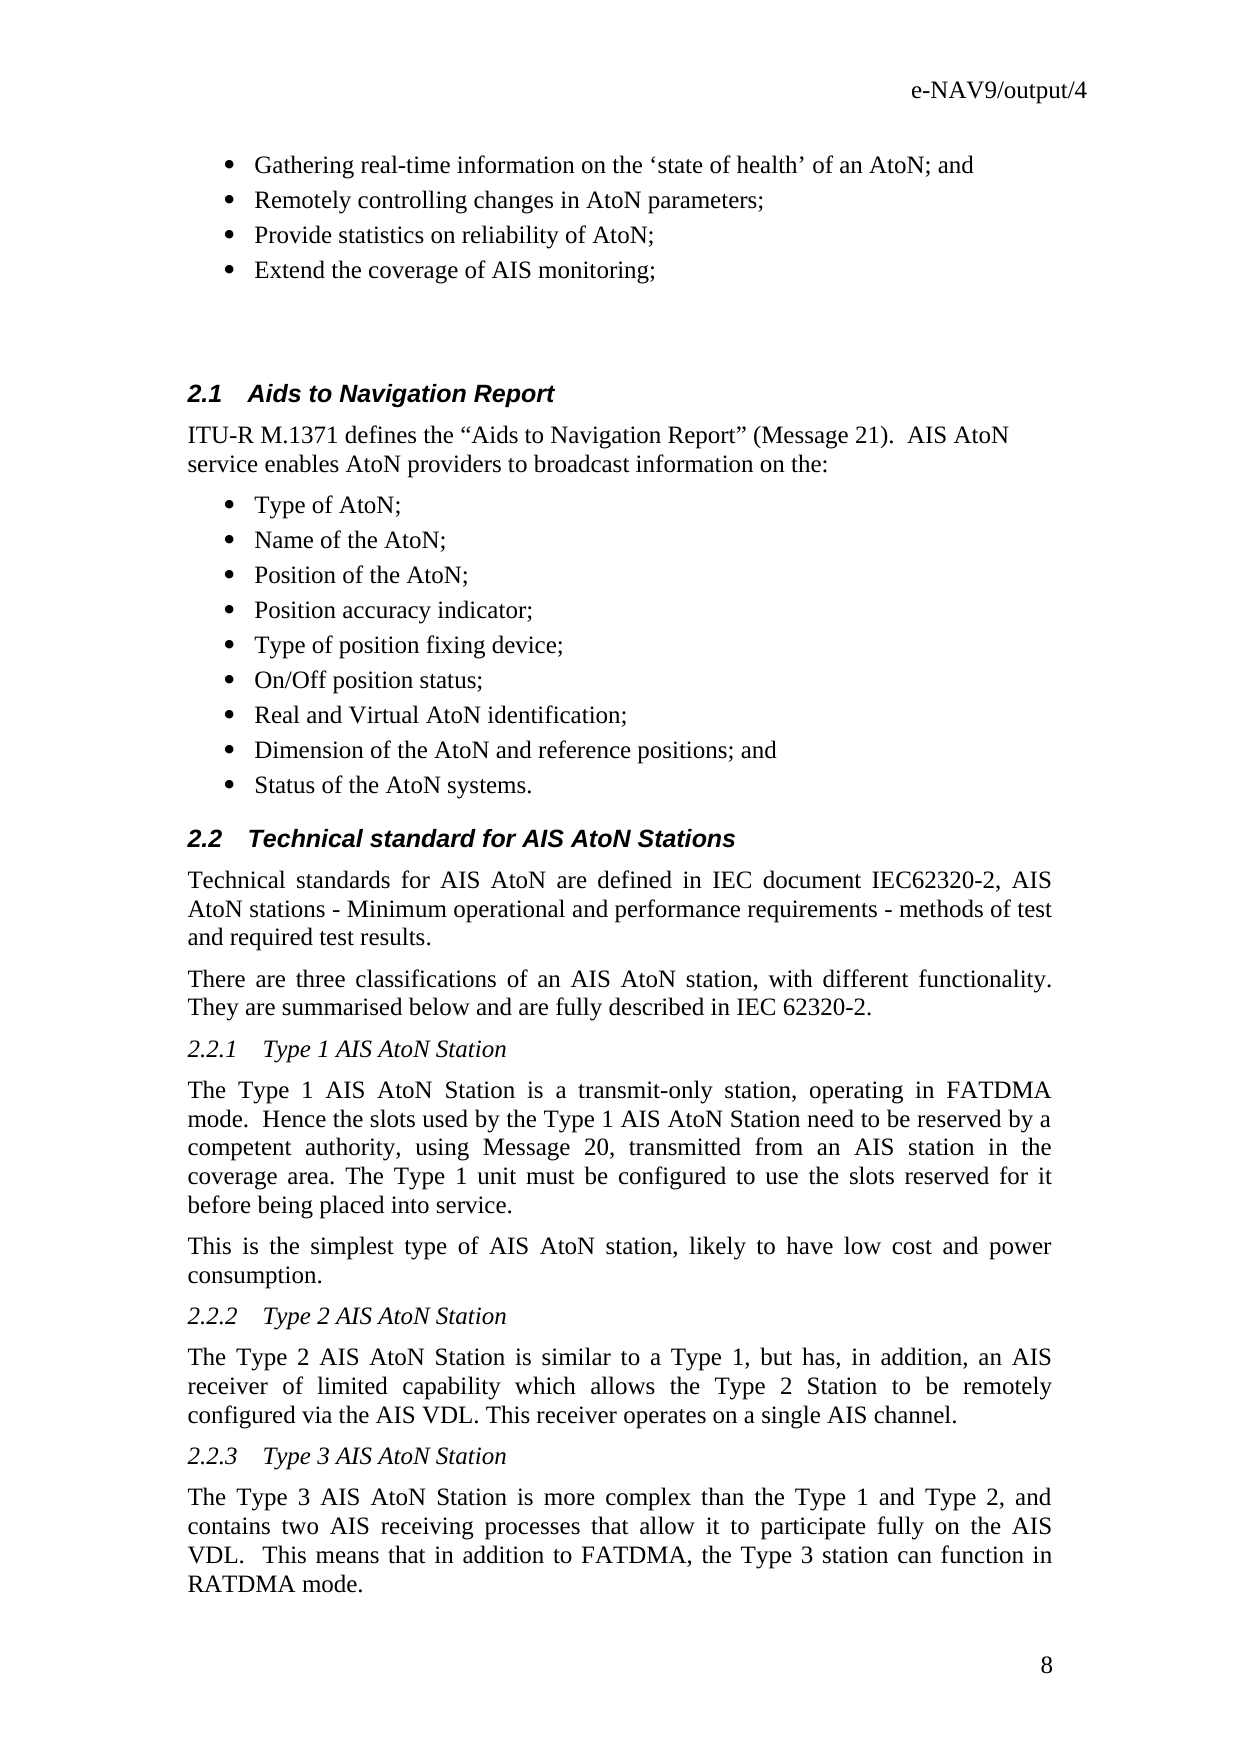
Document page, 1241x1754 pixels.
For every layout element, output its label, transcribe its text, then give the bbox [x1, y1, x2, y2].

list Real and Virtual AtoN identification; [225, 700, 1053, 729]
list Remotely controlling changes in AtoN parameters; [225, 185, 1053, 214]
subtitle Technical standard for AIS AtoN Stations [187, 824, 1053, 852]
text The Type 2 AIS AtoN Station is similar to a Type 1, but has, in addition, an AIS receiver of limited capability which allows the Type 2 Station to be remotely configured via the AIS VDL. This receiver operates on a single AIS channel. [187, 1342, 1053, 1429]
text Technical standards for AIS AtoN are defined in IEC document IEC62320-2, AIS AtoN stations - Minimum operational and performance requirements - methods of test and required test results. [187, 865, 1053, 951]
text There are three classifications of an AIS AtoN station, with different functionality. They are summarised below and are fully described in IEC 62320-2. [187, 964, 1053, 1021]
list On/Off position status; [225, 665, 1053, 694]
text This is the simplest type of AIS AtoN station, likely to have low cost and power consumption. [187, 1231, 1053, 1289]
subtitle Type 2 AIS AtoN Station [187, 1301, 1053, 1330]
list Gathering real-time information on the ‘state of health’ of an AtoN; and [225, 150, 1053, 179]
list Name of the AtoN; [225, 525, 1053, 554]
list Position of the AtoN; [225, 560, 1053, 589]
subtitle Type 3 AIS AtoN Station [187, 1441, 1053, 1470]
text The Type 3 AIS AtoN Station is more complex than the Type 1 and Type 2, and contains two AIS receiving processes that allow it to participate fully on the AIS VDL. This means that in addition to FATDMA, the Type 3 station can function in RATDMA mode. [187, 1482, 1053, 1597]
list Dimension of the AtoN and reference positions; and [225, 735, 1053, 764]
list Provide statistics on reliability of AtoN; [225, 220, 1053, 249]
list Position accuracy indicator; [225, 595, 1053, 624]
list Type of AtoN; [225, 490, 1053, 519]
subtitle Aids to Navigation Report [187, 379, 1053, 407]
list Type of position fixing device; [225, 630, 1053, 659]
text ITU-R M.1371 defines the “Aids to Navigation Report” (Message 21). AIS AtoN service enables AtoN providers to broadcast information on the: [187, 420, 1053, 477]
list Extend the coverage of AIS monitoring; [225, 255, 1053, 284]
subtitle Type 1 AIS AtoN Station [187, 1034, 1053, 1062]
text The Type 1 AIS AtoN Station is a transmit-only station, operating in FATDMA mode. Hence the slots used by the Type 1 AIS AtoN Station need to be reserved by a competent authority, using Message 20, transmitted from an AIS station in the coverage area. The Type 1 unit must be configured to use the slots reserved for it before being placed into service. [187, 1075, 1053, 1219]
list Status of the AtoN systems. [225, 770, 1053, 799]
